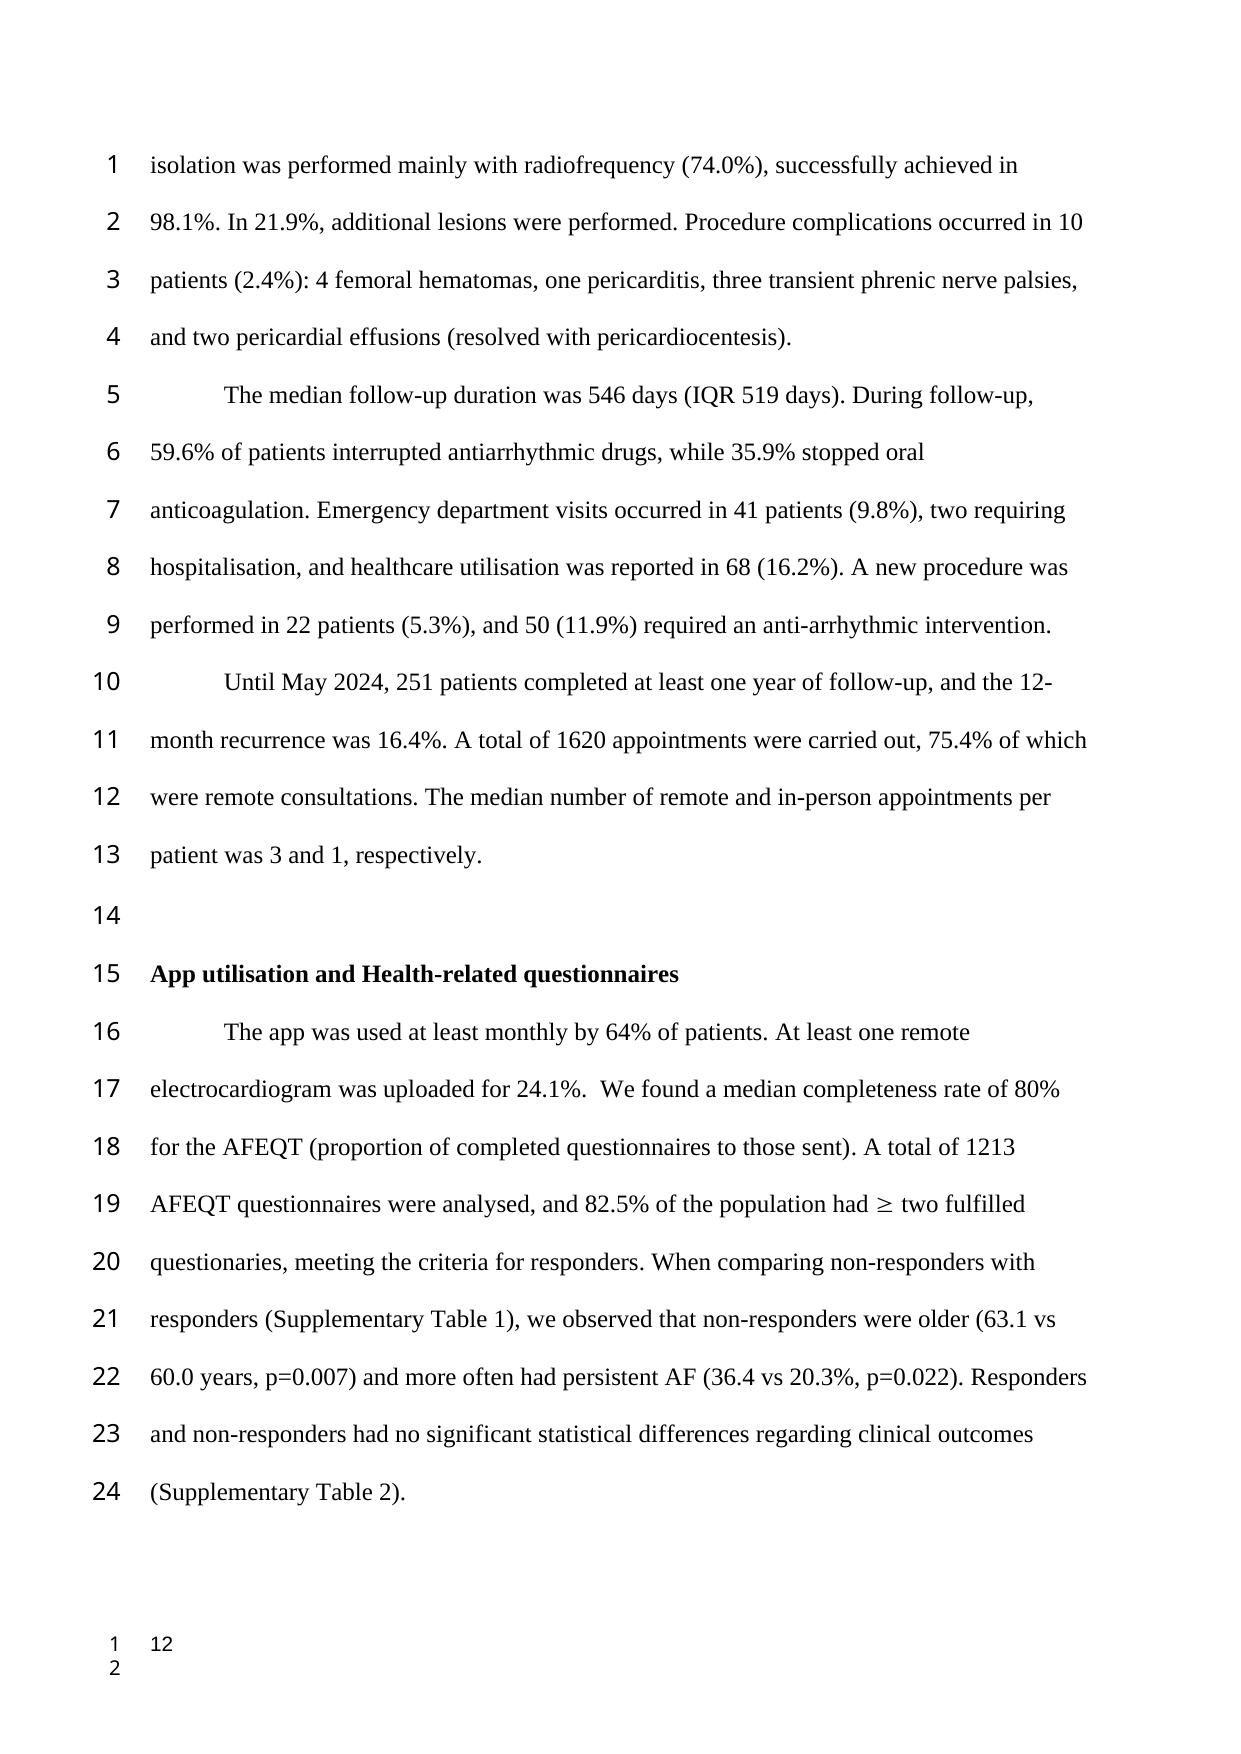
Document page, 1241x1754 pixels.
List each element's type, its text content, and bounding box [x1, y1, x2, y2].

text The app was used at least monthly by 64% of patients. At least one remote electrocardiogram was uploaded for 24.1%. We found a median completeness rate of 80% for the AFEQT (proportion of completed questionnaires to those sent). A total of 1213 AFEQT questionnaires were analysed, and 82.5% of the population had two fulfilled questionaries, meeting the criteria for responders. When comparing non-responders with responders (Supplementary Table 1), we observed that non-responders were older (63.1 vs 60.0 years, p=0.007) and more often had persistent AF (36.4 vs 20.3%, p=0.022). Responders and non-responders had no significant statistical differences regarding clinical outcomes (Supplementary Table 2). [150, 1017, 1090, 1505]
text The median follow-up duration was 546 days (IQR 519 days). During follow-up, 59.6% of patients interrupted antiarrhythmic drugs, while 35.9% stopped oral anticoagulation. Emergency department visits occurred in 41 patients (9.8%), two requiring hospitalisation, and healthcare utilisation was reported in 68 (16.2%). A new procedure was performed in 22 patients (5.3%), and 50 (11.9%) required an anti-arrhythmic intervention. [150, 380, 1090, 639]
subtitle App utilisation and Health-related questionnaires [150, 959, 1090, 988]
text Until May 2024, 251 patients completed at least one year of follow-up, and the 12-month recurrence was 16.4%. A total of 1620 appointments were carried out, 75.4% of which were remote consultations. The median number of remote and in-person appointments per patient was 3 and 1, respectively. [150, 667, 1090, 869]
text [150, 150, 1090, 351]
